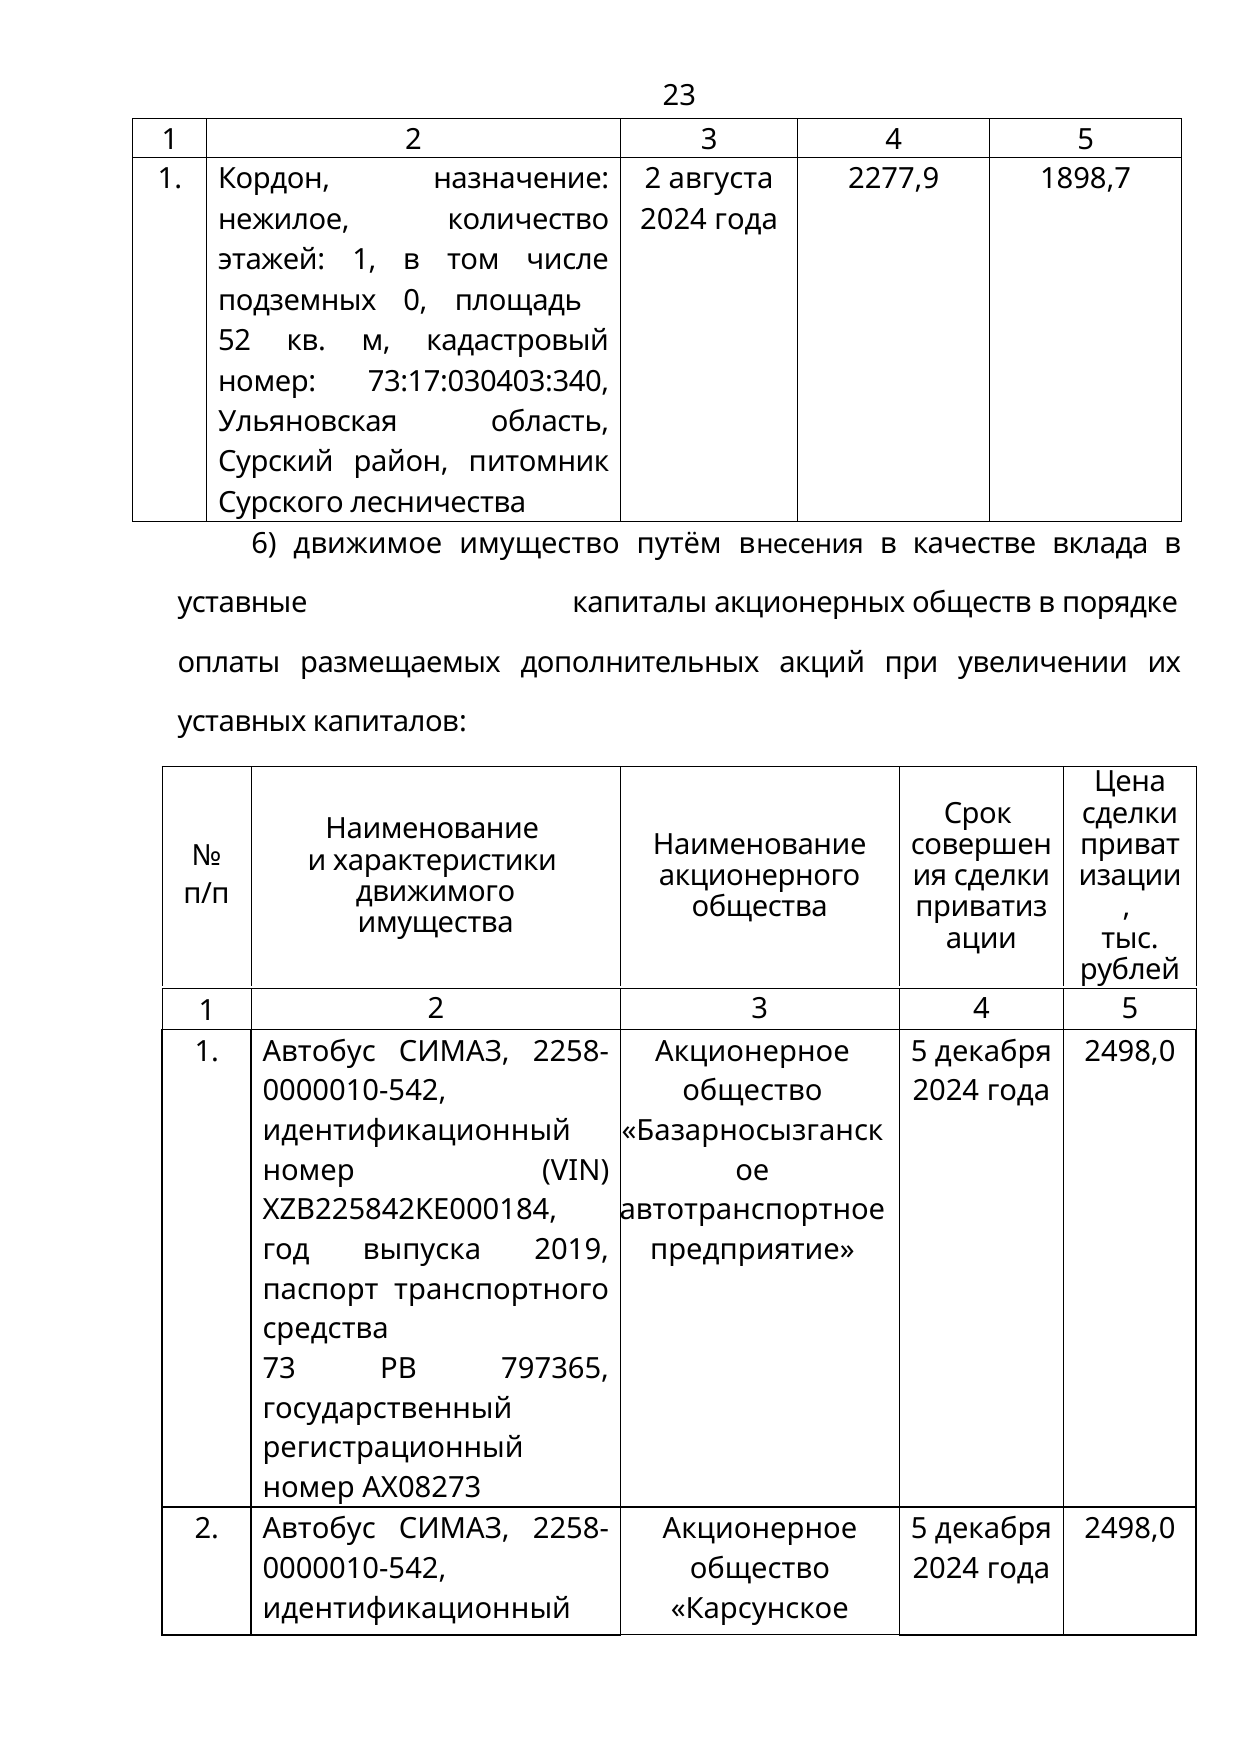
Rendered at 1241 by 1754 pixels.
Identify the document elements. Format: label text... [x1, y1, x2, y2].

table_header 1 [163, 989, 251, 1029]
table_cell 2498,0 [1064, 1508, 1195, 1634]
table_cell 1. [133, 158, 206, 521]
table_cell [252, 1508, 620, 1634]
table_header 2 [252, 989, 620, 1029]
table_header 4 [900, 989, 1063, 1029]
table_cell 2 августа 2024 года [621, 158, 797, 521]
table_cell 2. [163, 1508, 250, 1634]
table_header Наименование и характеристики движимого имущества [252, 767, 620, 986]
text 6) движимое имущество путём внесения в качестве вклада в уставные капиталы акционерных обществ в порядке оплаты размещаемых дополнительных акций при увеличении их уставных капиталов: [177, 522, 1181, 740]
table_cell 5 декабря 2024 года [900, 1030, 1063, 1506]
table_header № п/п [163, 767, 251, 986]
table_cell 2498,0 [1064, 1030, 1195, 1506]
table_cell 5 декабря 2024 года [900, 1508, 1063, 1634]
table_header Срок совершения сделки приватизации [900, 767, 1063, 986]
table_cell Автобус СИМАЗ, 2258-0000010-542, идентификационный номер (VIN) XZB225842KE000184, год выпуска 2019, паспорт транспортного средства 73 РВ 797365, государственный регистрационный номер АХ08273 [252, 1030, 620, 1506]
table_cell Акционерное общество «Базарносызганское автотранспортное предприятие» [621, 1030, 899, 1506]
table_header 5 [990, 119, 1181, 157]
table_header 4 [798, 119, 989, 157]
table_header Наименование акционерного общества [621, 767, 899, 986]
table_header 2 [207, 119, 620, 157]
table_header 5 [1064, 989, 1196, 1029]
table_header 3 [621, 119, 797, 157]
table_cell 1898,7 [990, 158, 1181, 521]
table_cell Кордон, назначение: нежилое, количество этажей: 1, в том числе подземных 0, площадь 52 кв. м, кадастровый номер: 73:17:030403:340, Ульяновская область, Сурский район, питомник Сурского лесничества [207, 158, 620, 521]
table_cell 2277,9 [798, 158, 989, 521]
table_header 1 [133, 119, 206, 157]
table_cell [621, 1508, 899, 1634]
table_header 3 [621, 989, 899, 1029]
table_cell 1. [163, 1030, 250, 1506]
table_header Цена сделки приватизации, тыс. рублей [1064, 767, 1196, 986]
